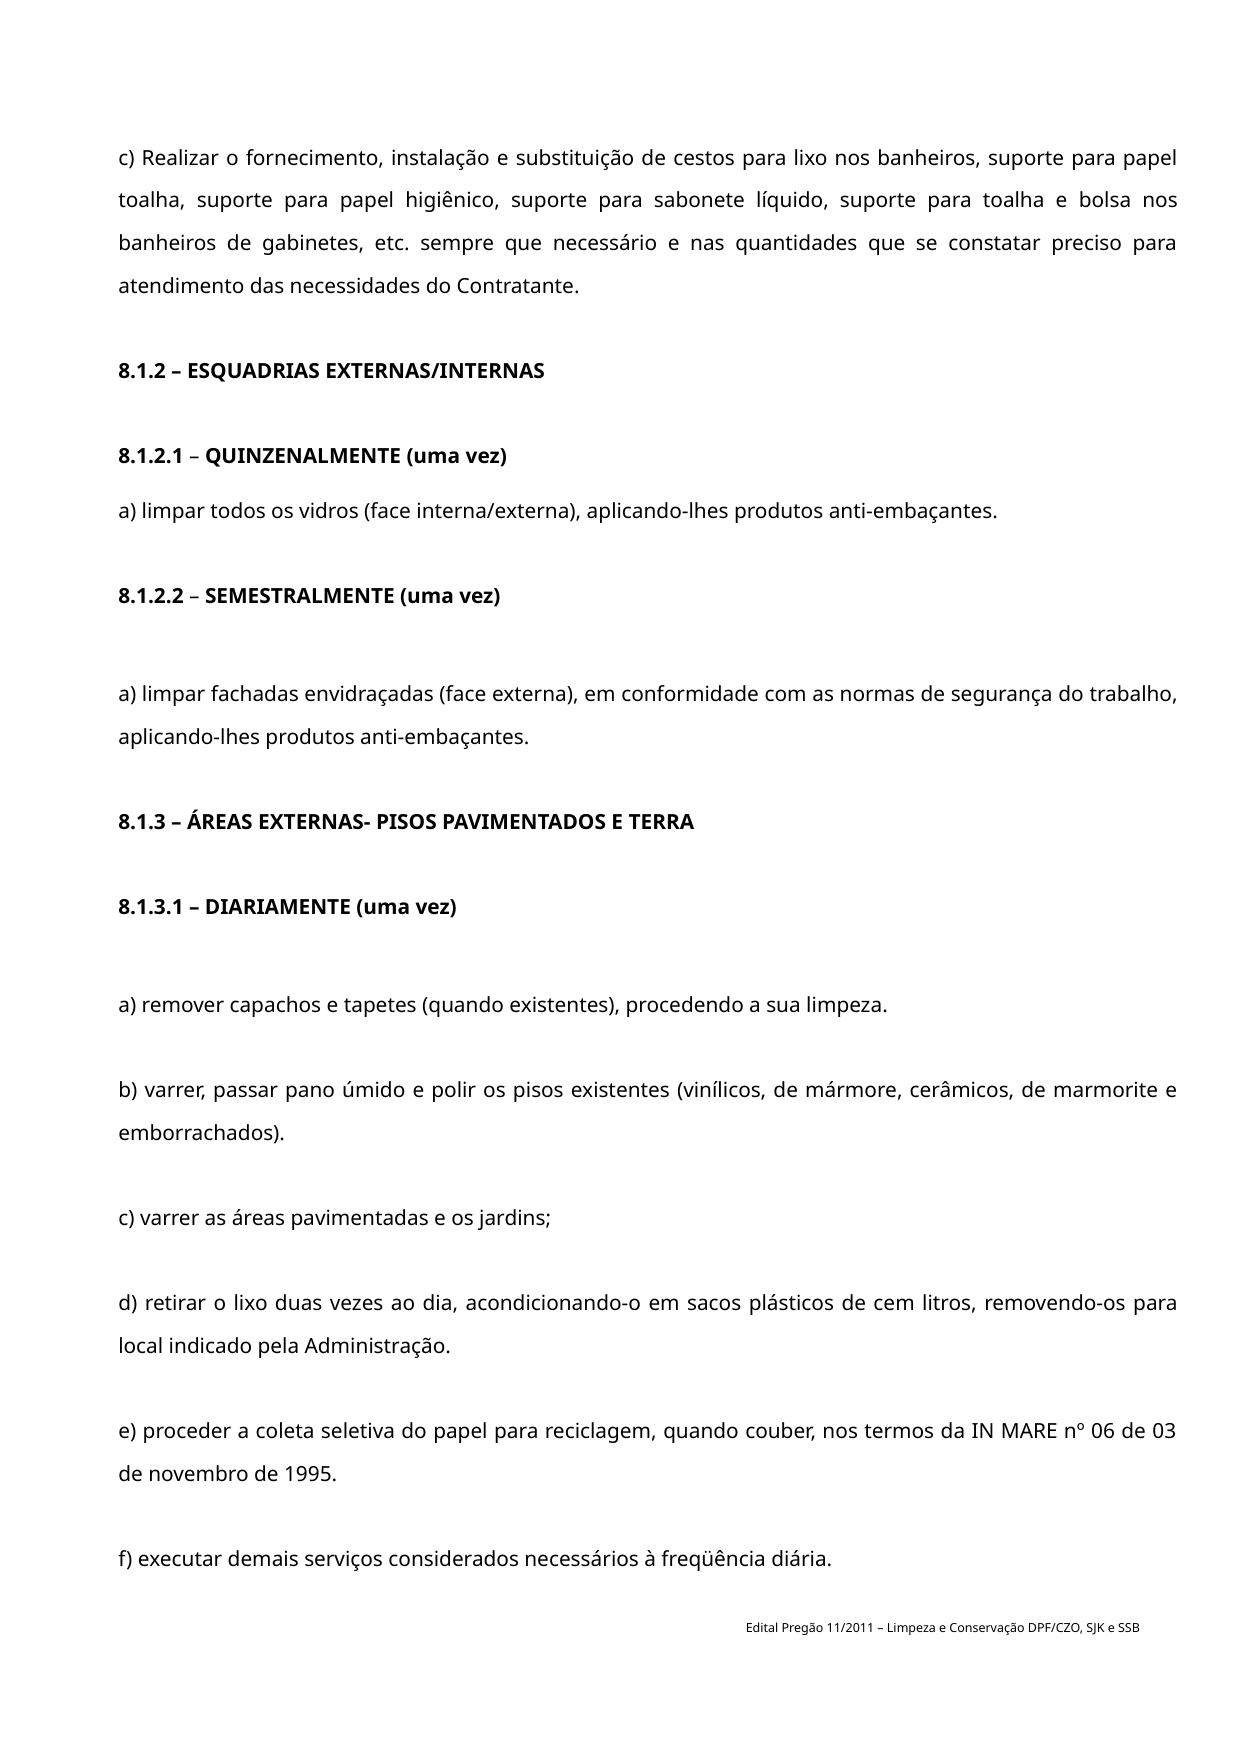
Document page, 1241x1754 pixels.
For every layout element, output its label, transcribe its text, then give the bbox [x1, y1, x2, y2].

text 8.1.2.2 – SEMESTRALMENTE (uma vez) [118, 582, 1140, 610]
text a) limpar todos os vidros (face interna/externa), aplicando-lhes produtos anti-embaçantes. [118, 496, 1179, 525]
text c) varrer as áreas pavimentadas e os jardins; [118, 1203, 1179, 1231]
text 8.1.3 – ÁREAS EXTERNAS- PISOS PAVIMENTADOS E TERRA [118, 807, 1179, 836]
text f) executar demais serviços considerados necessários à freqüência diária. [118, 1544, 1179, 1572]
text 8.1.2 – ESQUADRIAS EXTERNAS/INTERNAS [118, 356, 1179, 384]
text 8.1.3.1 – DIARIAMENTE (uma vez) [118, 892, 1140, 921]
text 8.1.2.1 – QUINZENALMENTE (uma vez) [118, 441, 1140, 470]
text a) limpar fachadas envidraçadas (face externa), em conformidade com as normas de segurança do trabalho, aplicando-lhes produtos anti-embaçantes. [118, 679, 1179, 750]
text d) retirar o lixo duas vezes ao dia, acondicionando-o em sacos plásticos de cem litros, removendo-os para local indicado pela Administração. [118, 1288, 1179, 1359]
text a) remover capachos e tapetes (quando existentes), procedendo a sua limpeza. [118, 990, 1179, 1018]
text e) proceder a coleta seletiva do papel para reciclagem, quando couber, nos termos da IN MARE nº 06 de 03 de novembro de 1995. [118, 1416, 1179, 1487]
text b) varrer, passar pano úmido e polir os pisos existentes (vinílicos, de mármore, cerâmicos, de marmorite e emborrachados). [118, 1075, 1179, 1146]
text c) Realizar o fornecimento, instalação e substituição de cestos para lixo nos banheiros, suporte para papel toalha, suporte para papel higiênico, suporte para sabonete líquido, suporte para toalha e bolsa nos banheiros de gabinetes, etc. sempre que necessário e nas quantidades que se constatar preciso para atendimento das necessidades do Contratante. [118, 143, 1179, 299]
